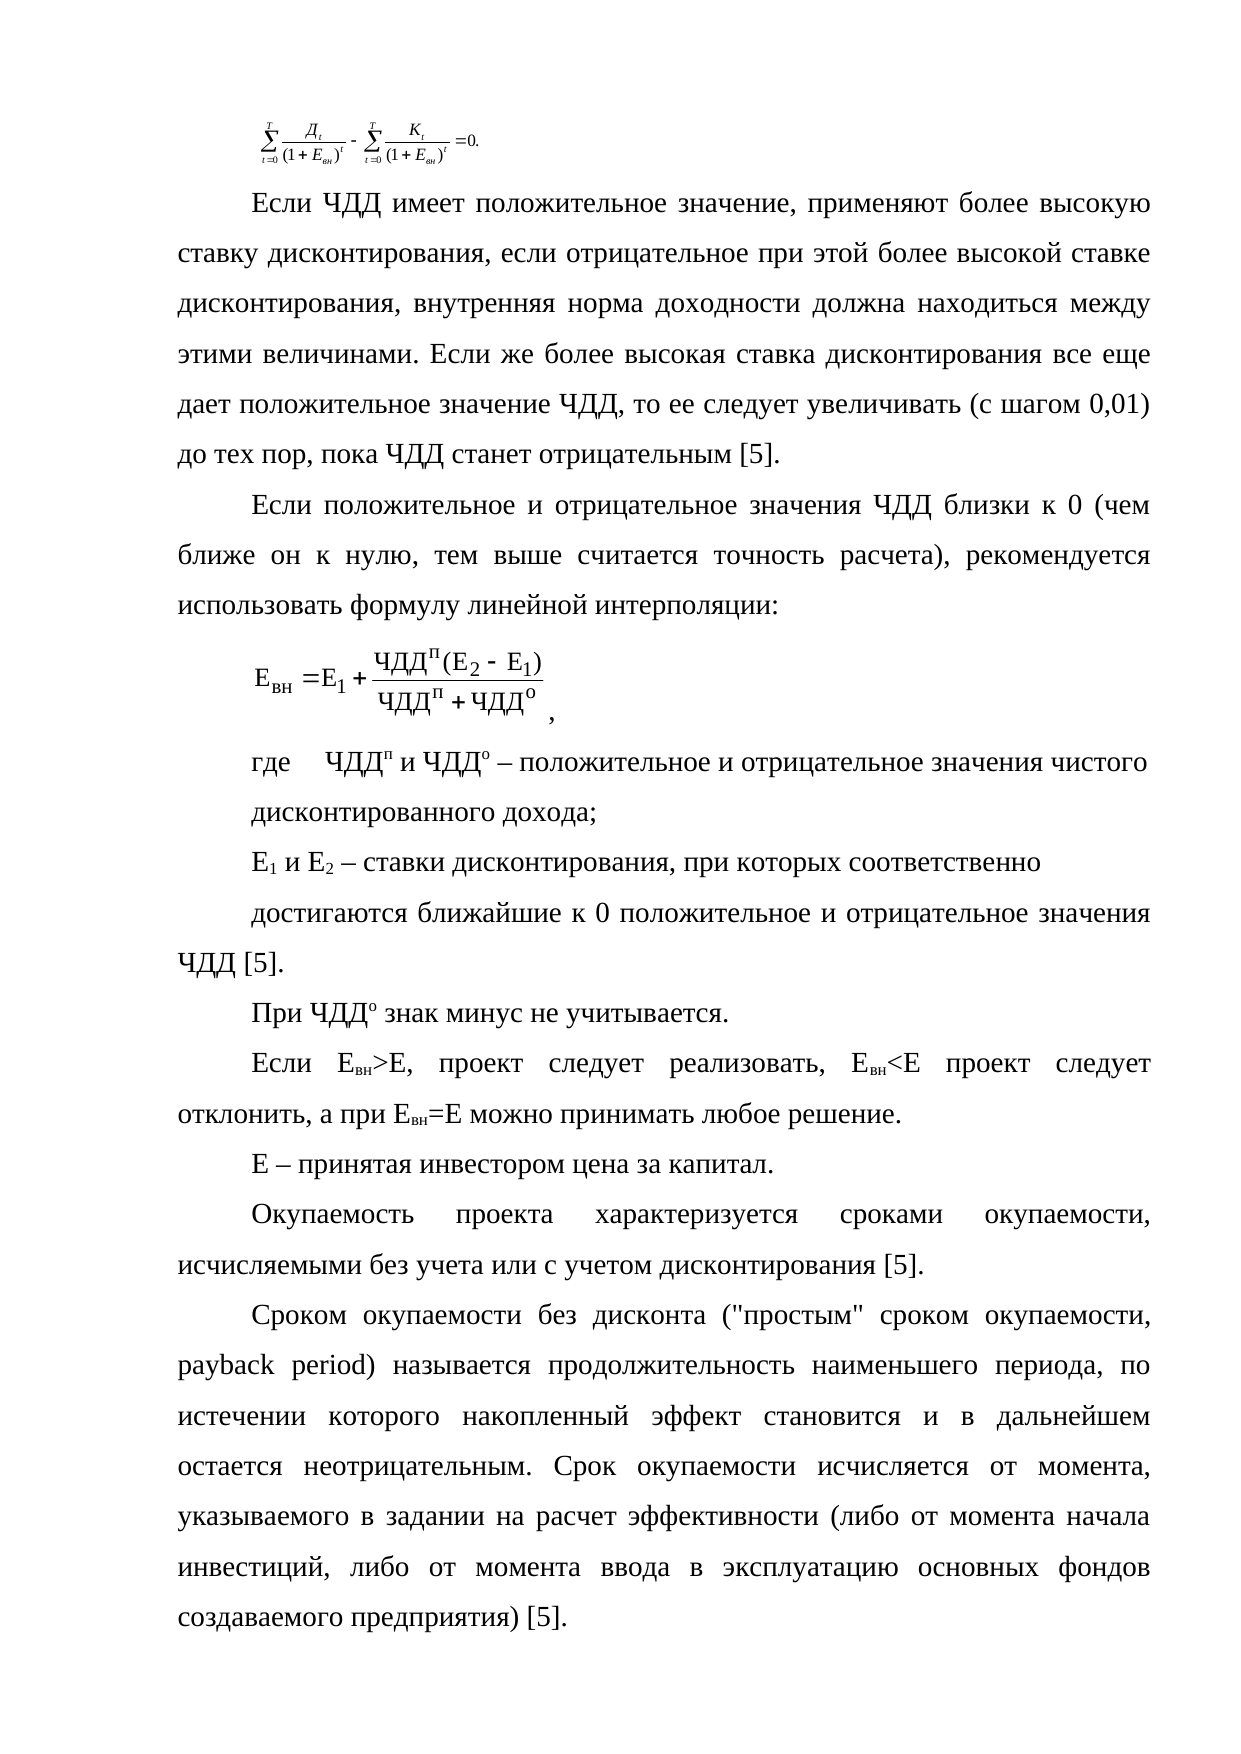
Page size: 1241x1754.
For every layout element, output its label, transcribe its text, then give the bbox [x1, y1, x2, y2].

text Окупаемость проекта характеризуется сроками окупаемости, исчисляемыми без учета или с учетом дисконтирования [5]. [177, 1197, 1152, 1280]
text достигаются ближайшие к 0 положительное и отрицательное значения ЧДД [5]. [177, 895, 1152, 978]
text Если ЧДД имеет положительное значение, применяют более высокую ставку дисконтирования, если отрицательное при этой более высокой ставке дисконтирования, внутренняя норма доходности должна находиться между этими величинами. Если же более высокая ставка дисконтирования все еще дает положительное значение ЧДД, то ее следует увеличивать (с шагом 0,01) до тех пор, пока ЧДД станет отрицательным [5]. [177, 185, 1152, 470]
text Е – принятая инвестором цена за капитал. [177, 1146, 1152, 1180]
text где ЧДДп и ЧДДо – положительное и отрицательное значения чистого [177, 744, 1152, 777]
text Е1 и Е2 – ставки дисконтирования, при которых соответственно [177, 844, 1152, 878]
text При ЧДДо знак минус не учитывается. [177, 995, 1152, 1029]
text дисконтированного дохода; [177, 794, 1152, 828]
text Сроком окупаемости без дисконта ("простым" сроком окупаемости, payback period) называется продолжительность наименьшего периода, по истечении которого накопленный эффект становится и в дальнейшем остается неотрицательным. Срок окупаемости исчисляется от момента, указываемого в задании на расчет эффективности (либо от момента начала инвестиций, либо от момента ввода в эксплуатацию основных фондов создаваемого предприятия) [5]. [177, 1297, 1152, 1633]
text Если положительное и отрицательное значения ЧДД близки к 0 (чем ближе он к нулю, тем выше считается точность расчета), рекомендуется использовать формулу линейной интерполяции: [177, 487, 1152, 621]
text Если Евн>Е, проект следует реализовать, Евн<Е проект следует отклонить, а при Евн=Е можно принимать любое решение. [177, 1046, 1152, 1129]
text , [177, 638, 1152, 727]
